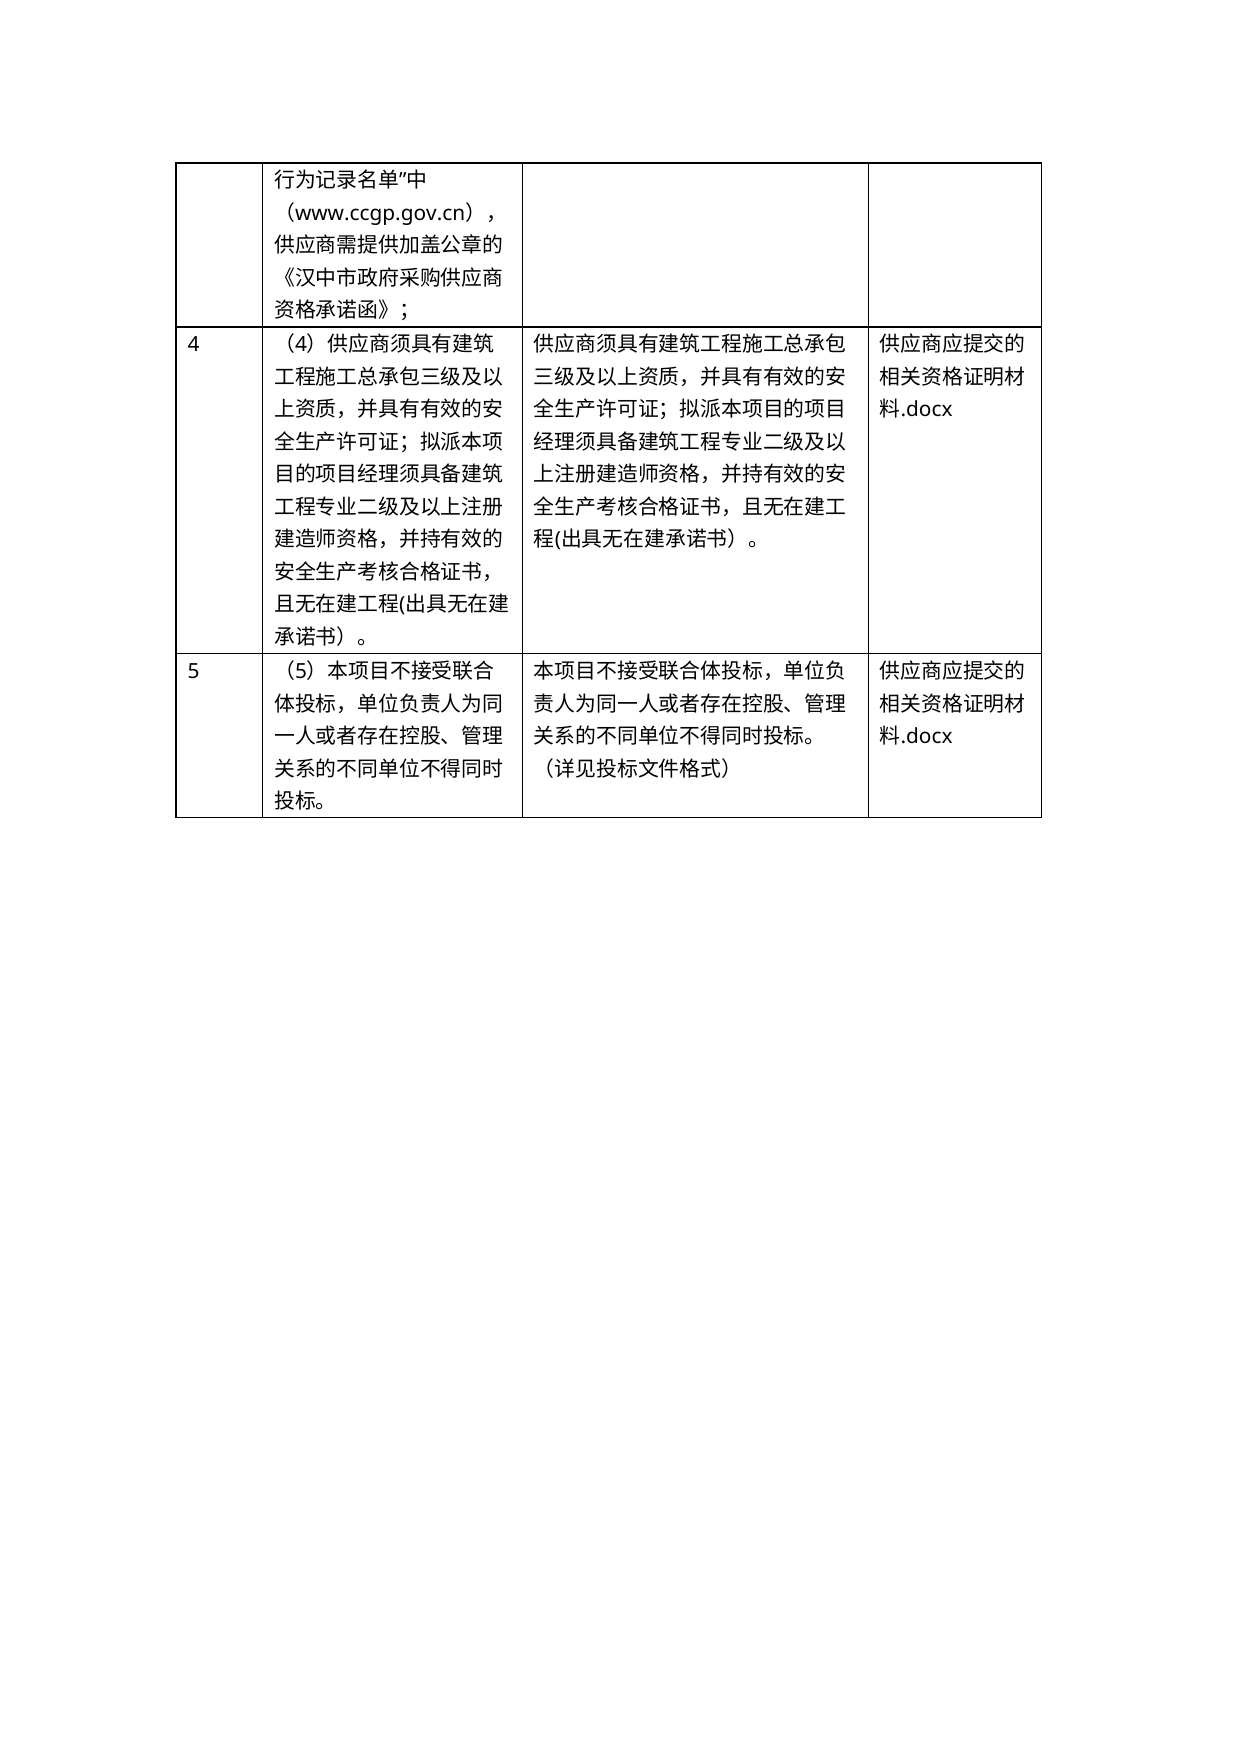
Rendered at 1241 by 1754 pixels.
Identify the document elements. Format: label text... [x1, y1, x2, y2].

table_cell 本项目不接受联合体投标，单位负责人为同一人或者存在控股、管理关系的不同单位不得同时投标。（详见投标文件格式） [523, 654, 868, 817]
table_cell （5）本项目不接受联合体投标，单位负责人为同一人或者存在控股、管理关系的不同单位不得同时投标。 [263, 654, 522, 817]
table_cell 5 [177, 654, 262, 817]
table_cell 供应商须具有建筑工程施工总承包三级及以上资质，并具有有效的安全生产许可证；拟派本项目的项目经理须具备建筑工程专业二级及以上注册建造师资格，并持有效的安全生产考核合格证书，且无在建工程(出具无在建承诺书）。 [523, 328, 868, 653]
table_cell 4 [177, 328, 262, 653]
table_cell 供应商应提交的相关资格证明材料.docx [869, 654, 1041, 817]
table_cell 供应商应提交的相关资格证明材料.docx [869, 328, 1041, 653]
table_cell （4）供应商须具有建筑工程施工总承包三级及以上资质，并具有有效的安全生产许可证；拟派本项目的项目经理须具备建筑工程专业二级及以上注册建造师资格，并持有效的安全生产考核合格证书，且无在建工程(出具无在建承诺书）。 [263, 328, 522, 653]
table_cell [523, 164, 868, 326]
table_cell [263, 164, 522, 326]
table_cell 3 [177, 164, 262, 326]
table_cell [869, 164, 1041, 326]
